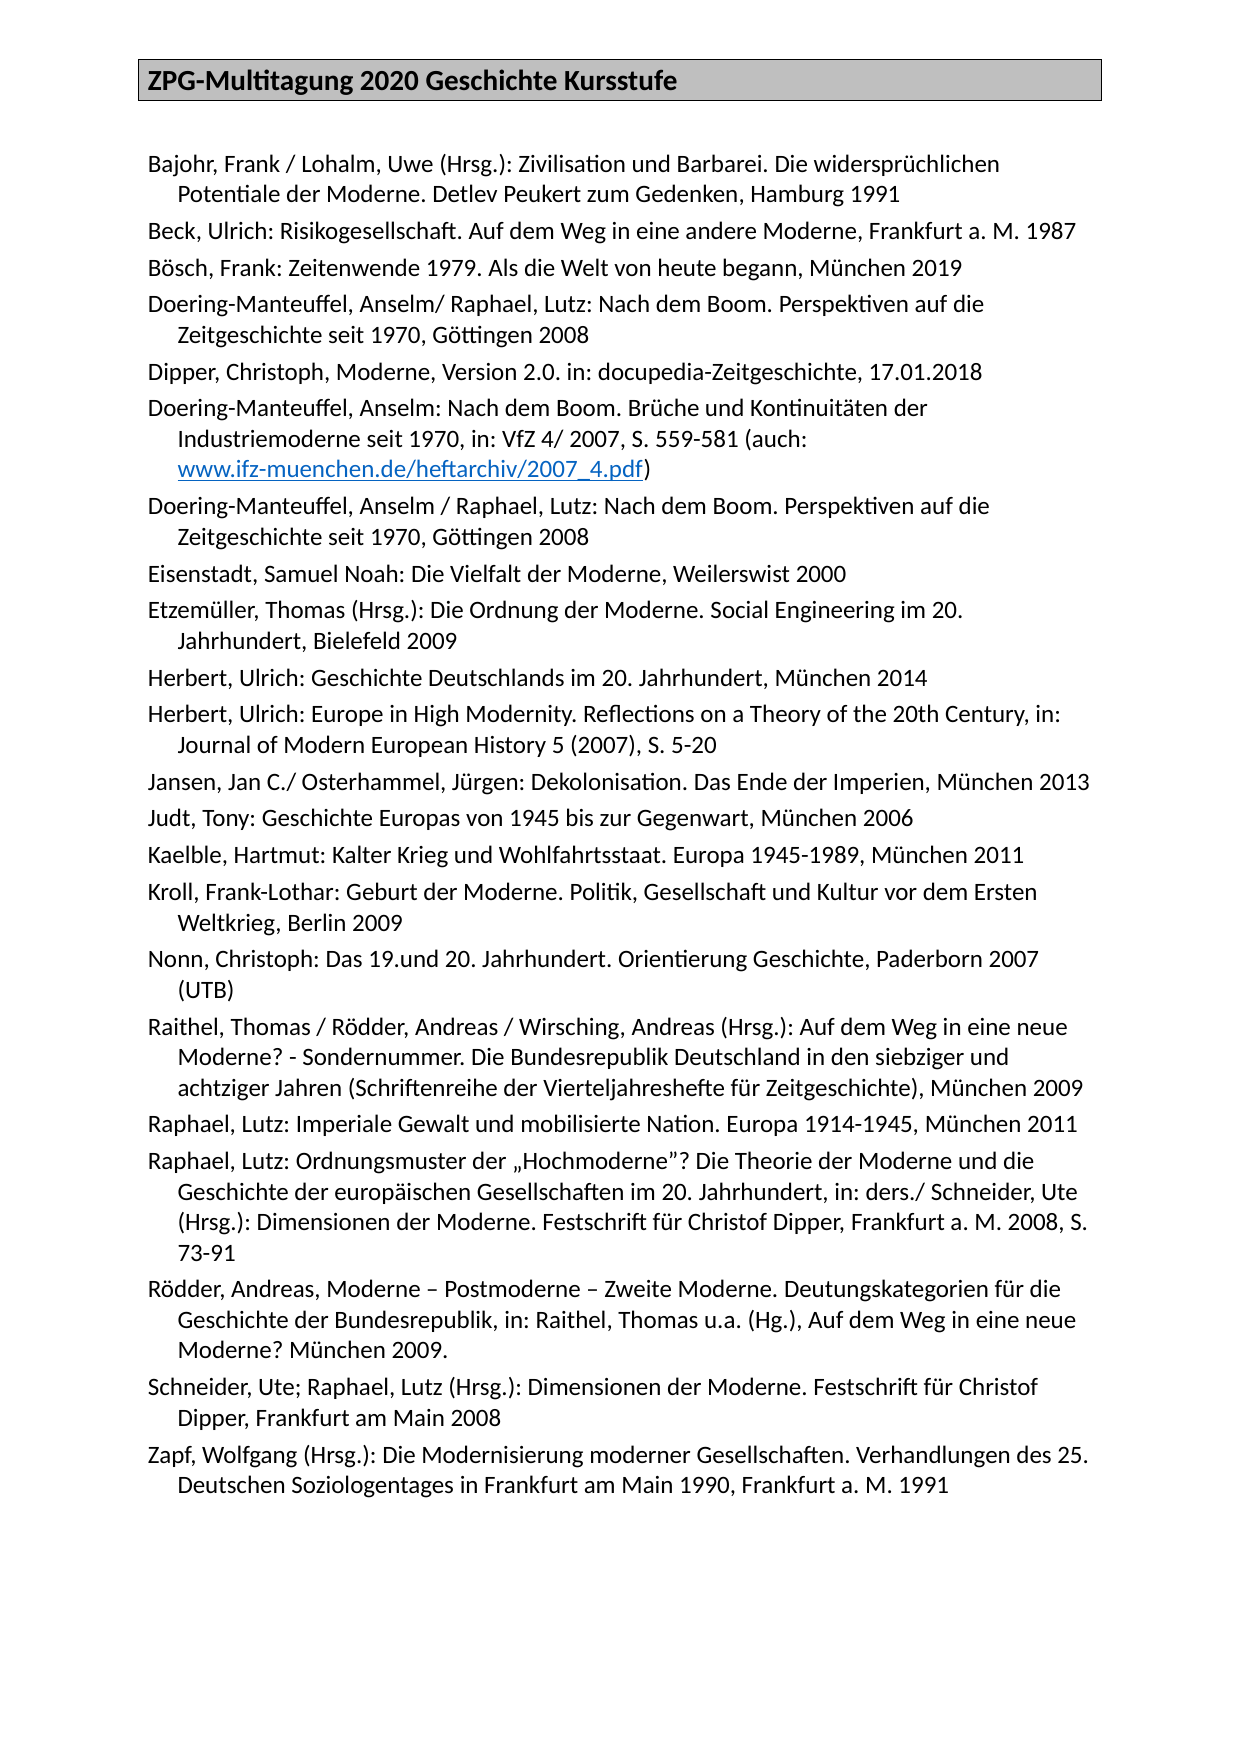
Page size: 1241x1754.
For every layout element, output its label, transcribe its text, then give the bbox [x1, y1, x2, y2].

text Beck, Ulrich: Risikogesellschaft. Auf dem Weg in eine andere Moderne, Frankfurt a. M. 1987 [148, 215, 1092, 246]
text Etzemüller, Thomas (Hrsg.): Die Ordnung der Moderne. Social Engineering im 20. Jahrhundert, Bielefeld 2009 [148, 594, 1092, 656]
text Doering-Manteuffel, Anselm/ Raphael, Lutz: Nach dem Boom. Perspektiven auf die Zeitgeschichte seit 1970, Göttingen 2008 [148, 288, 1092, 349]
text Schneider, Ute; Raphael, Lutz (Hrsg.): Dimensionen der Moderne. Festschrift für Christof Dipper, Frankfurt am Main 2008 [148, 1371, 1092, 1432]
text Judt, Tony: Geschichte Europas von 1945 bis zur Gegenwart, München 2006 [148, 803, 1092, 833]
text Jansen, Jan C./ Osterhammel, Jürgen: Dekolonisation. Das Ende der Imperien, München 2013 [148, 766, 1092, 796]
text Zapf, Wolfgang (Hrsg.): Die Modernisierung moderner Gesellschaften. Verhandlungen des 25. Deutschen Soziologentages in Frankfurt am Main 1990, Frankfurt a. M. 1991 [148, 1439, 1092, 1500]
text Rödder, Andreas, Moderne – Postmoderne – Zweite Moderne. Deutungskategorien für die Geschichte der Bundesrepublik, in: Raithel, Thomas u.a. (Hg.), Auf dem Weg in eine neue Moderne? München 2009. [148, 1274, 1092, 1365]
text Herbert, Ulrich: Europe in High Modernity. Reflections on a Theory of the 20th Century, in: Journal of Modern European History 5 (2007), S. 5-20 [148, 698, 1092, 759]
text Raithel, Thomas / Rödder, Andreas / Wirsching, Andreas (Hrsg.): Auf dem Weg in eine neue Moderne? - Sondernummer. Die Bundesrepublik Deutschland in den siebziger und achtziger Jahren (Schriftenreihe der Vierteljahreshefte für Zeitgeschichte), München 2009 [148, 1011, 1092, 1102]
text Eisenstadt, Samuel Noah: Die Vielfalt der Moderne, Weilerswist 2000 [148, 558, 1092, 588]
text Raphael, Lutz: Ordnungsmuster der „Hochmoderne”? Die Theorie der Moderne und die Geschichte der europäischen Gesellschaften im 20. Jahrhundert, in: ders./ Schneider, Ute (Hrsg.): Dimensionen der Moderne. Festschrift für Christof Dipper, Frankfurt a. M. 2008, S. 73-91 [148, 1145, 1092, 1267]
text Dipper, Christoph, Moderne, Version 2.0. in: docupedia-Zeitgeschichte, 17.01.2018 [148, 356, 1092, 386]
text ZPG-Multitagung 2020 Geschichte Kursstufe [139, 60, 1101, 100]
text Bösch, Frank: Zeitenwende 1979. Als die Welt von heute begann, München 2019 [148, 252, 1092, 282]
text Herbert, Ulrich: Geschichte Deutschlands im 20. Jahrhundert, München 2014 [148, 662, 1092, 692]
text Bajohr, Frank / Lohalm, Uwe (Hrsg.): Zivilisation und Barbarei. Die widersprüchlichen Potentiale der Moderne. Detlev Peukert zum Gedenken, Hamburg 1991 [148, 148, 1092, 209]
text Kroll, Frank-Lothar: Geburt der Moderne. Politik, Gesellschaft und Kultur vor dem Ersten Weltkrieg, Berlin 2009 [148, 876, 1092, 937]
text Nonn, Christoph: Das 19.und 20. Jahrhundert. Orientierung Geschichte, Paderborn 2007 (UTB) [148, 943, 1092, 1004]
text Doering-Manteuffel, Anselm / Raphael, Lutz: Nach dem Boom. Perspektiven auf die Zeitgeschichte seit 1970, Göttingen 2008 [148, 490, 1092, 551]
text Kaelble, Hartmut: Kalter Krieg und Wohlfahrtsstaat. Europa 1945-1989, München 2011 [148, 839, 1092, 870]
text Raphael, Lutz: Imperiale Gewalt und mobilisierte Nation. Europa 1914-1945, München 2011 [148, 1108, 1092, 1139]
text Doering-Manteuffel, Anselm: Nach dem Boom. Brüche und Kontinuitäten der Industriemoderne seit 1970, in: VfZ 4/ 2007, S. 559-581 (auch: www.ifz-muenchen.de/heftarchiv/2007_4.pdf) [148, 393, 1092, 484]
